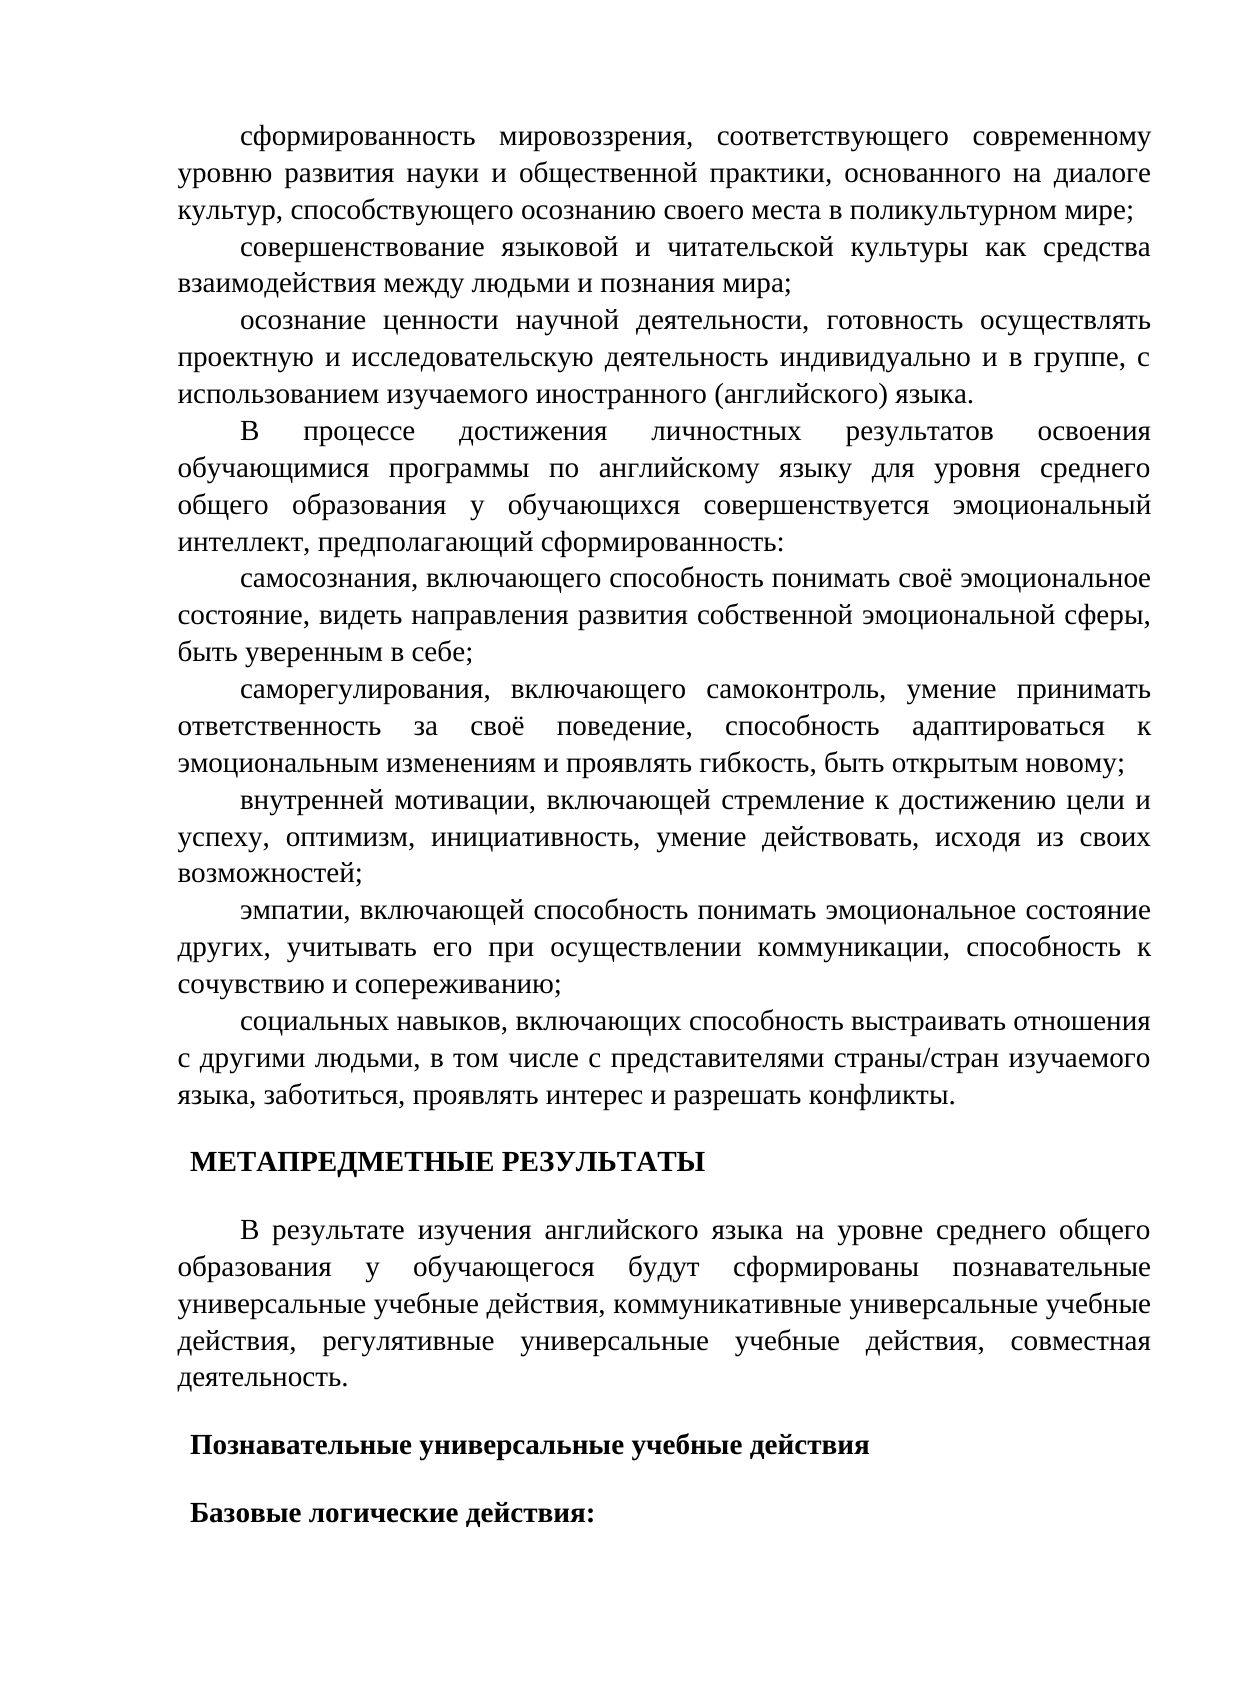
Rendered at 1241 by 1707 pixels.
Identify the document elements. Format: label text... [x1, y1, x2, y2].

text совершенствование языковой и читательской культуры как средства взаимодействия между людьми и познания мира; [177, 229, 1152, 299]
text осознание ценности научной деятельности, готовность осуществлять проектную и исследовательскую деятельность индивидуально и в группе, с использованием изучаемого иностранного (английского) языка. [177, 302, 1152, 410]
text Познавательные универсальные учебные действия [190, 1427, 1152, 1461]
text социальных навыков, включающих способность выстраивать отношения с другими людьми, в том числе с представителями страны/стран изучаемого языка, заботиться, проявлять интерес и разрешать конфликты. [177, 1003, 1152, 1110]
text В процессе достижения личностных результатов освоения обучающимися программы по английскому языку для уровня среднего общего образования у обучающихся совершенствуется эмоциональный интеллект, предполагающий сформированность: [177, 413, 1152, 557]
text МЕТАПРЕДМЕТНЫЕ РЕЗУЛЬТАТЫ [190, 1144, 1152, 1178]
text самосознания, включающего способность понимать своё эмоциональное состояние, видеть направления развития собственной эмоциональной сферы, быть уверенным в себе; [177, 561, 1152, 668]
text эмпатии, включающей способность понимать эмоциональное состояние других, учитывать его при осуществлении коммуникации, способность к сочувствию и сопереживанию; [177, 892, 1152, 1000]
text Базовые логические действия: [190, 1495, 1152, 1528]
text внутренней мотивации, включающей стремление к достижению цели и успеху, оптимизм, инициативность, умение действовать, исходя из своих возможностей; [177, 782, 1152, 889]
text В результате изучения английского языка на уровне среднего общего образования у обучающегося будут сформированы познавательные универсальные учебные действия, коммуникативные универсальные учебные действия, регулятивные универсальные учебные действия, совместная деятельность. [177, 1212, 1152, 1393]
text саморегулирования, включающего самоконтроль, умение принимать ответственность за своё поведение, способность адаптироваться к эмоциональным изменениям и проявлять гибкость, быть открытым новому; [177, 671, 1152, 778]
text сформированность мировоззрения, соответствующего современному уровню развития науки и общественной практики, основанного на диалоге культур, способствующего осознанию своего места в поликультурном мире; [177, 118, 1152, 225]
